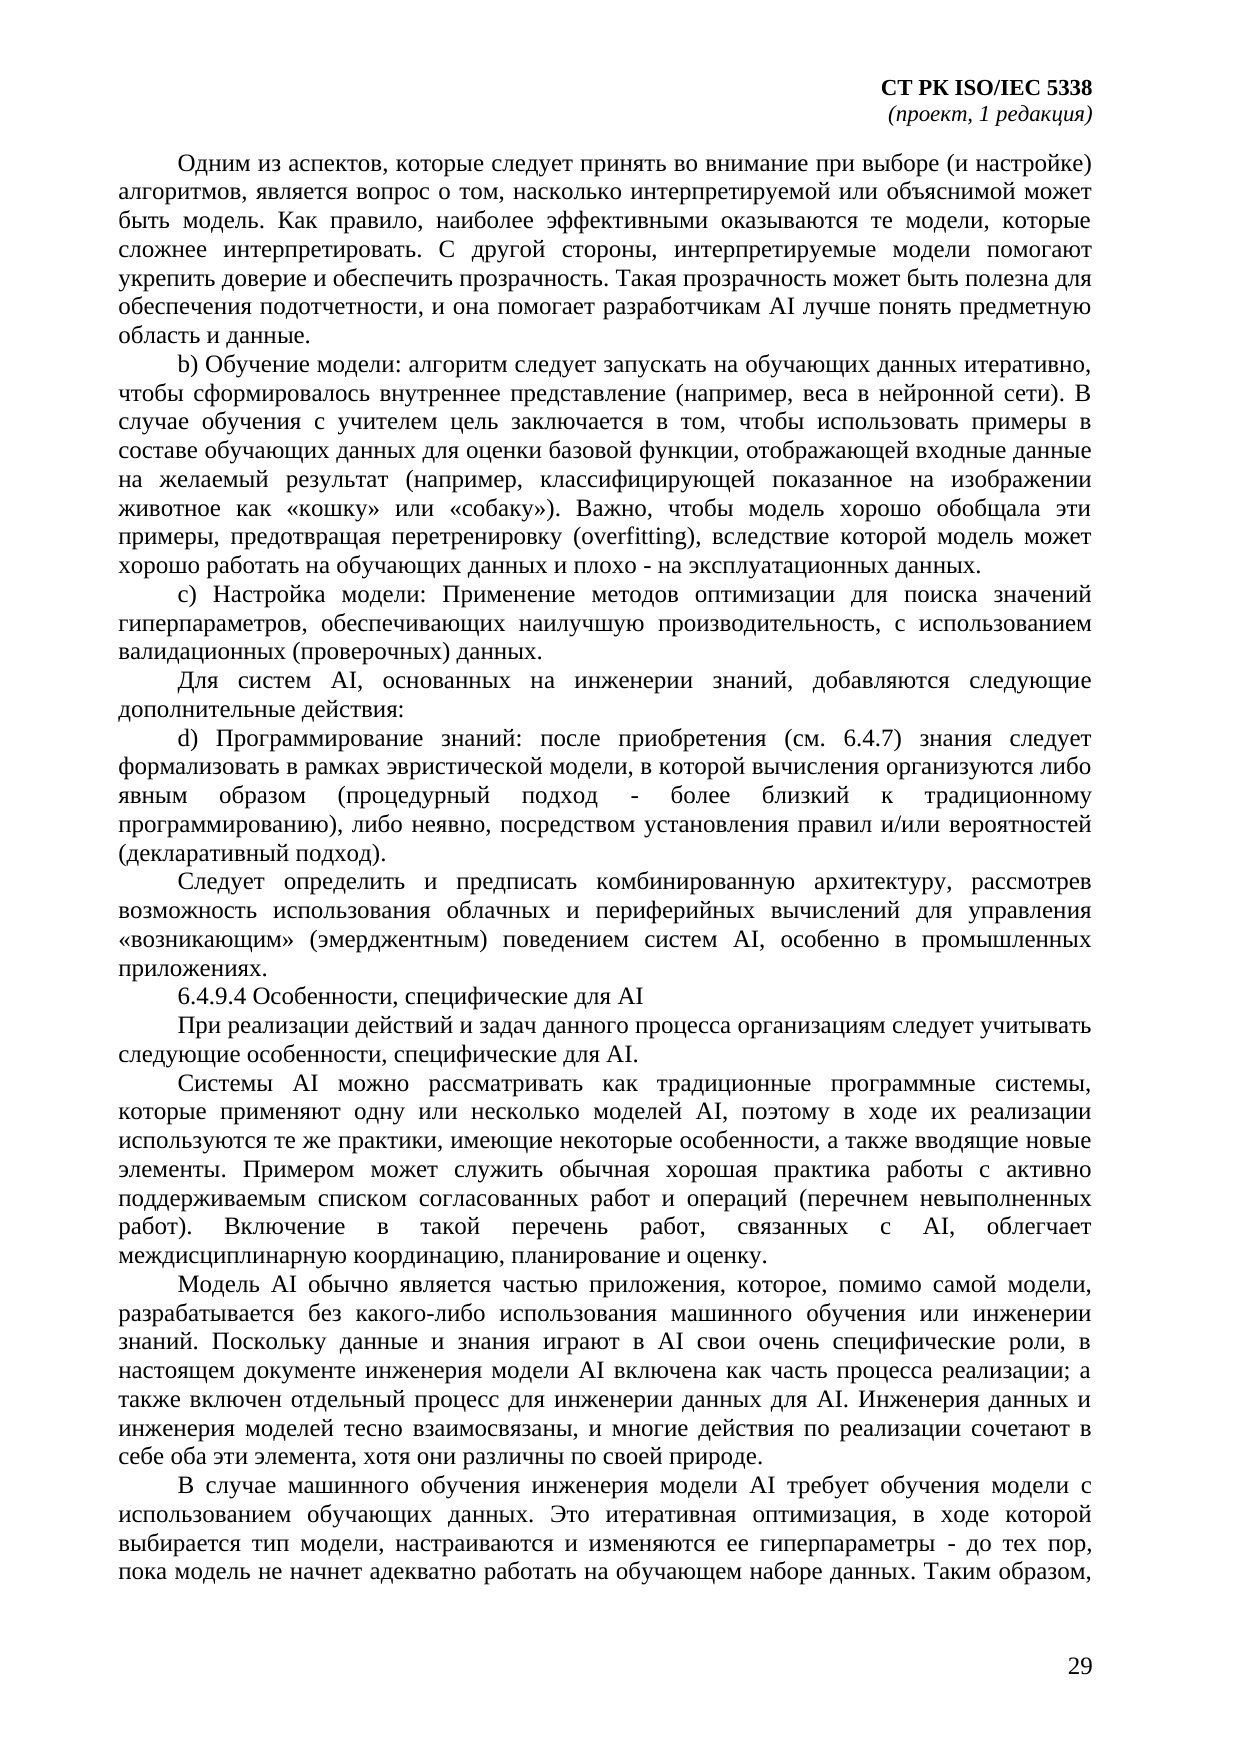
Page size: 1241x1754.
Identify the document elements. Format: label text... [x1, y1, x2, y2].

text Для систем AI, основанных на инженерии знаний, добавляются следующие дополнительные действия: [118, 665, 1092, 723]
text b) Обучение модели: алгоритм следует запускать на обучающих данных итеративно, чтобы сформировалось внутреннее представление (например, веса в нейронной сети). В случае обучения с учителем цель заключается в том, чтобы использовать примеры в составе обучающих данных для оценки базовой функции, отображающей входные данные на желаемый результат (например, классифицирующей показанное на изображении животное как «кошку» или «собаку»). Важно, чтобы модель хорошо обобщала эти примеры, предотвращая перетренировку (overfitting), вследствие которой модель может хорошо работать на обучающих данных и плохо - на эксплуатационных данных. [118, 349, 1092, 579]
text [118, 1470, 1092, 1585]
text Модель AI обычно является частью приложения, которое, помимо самой модели, разрабатывается без какого-либо использования машинного обучения или инженерии знаний. Поскольку данные и знания играют в AI свои очень специфические роли, в настоящем документе инженерия модели AI включена как часть процесса реализации; а также включен отдельный процесс для инженерии данных для AI. Инженерия данных и инженерия моделей тесно взаимосвязаны, и многие действия по реализации сочетают в себе оба эти элемента, хотя они различны по своей природе. [118, 1269, 1092, 1470]
text Одним из аспектов, которые следует принять во внимание при выборе (и настройке) алгоритмов, является вопрос о том, насколько интерпретируемой или объяснимой может быть модель. Как правило, наиболее эффективными оказываются те модели, которые сложнее интерпретировать. С другой стороны, интерпретируемые модели помогают укрепить доверие и обеспечить прозрачность. Такая прозрачность может быть полезна для обеспечения подотчетности, и она помогает разработчикам AI лучше понять предметную область и данные. [118, 148, 1092, 349]
text Следует определить и предписать комбинированную архитектуру, рассмотрев возможность использования облачных и периферийных вычислений для управления «возникающим» (эмерджентным) поведением систем AI, особенно в промышленных приложениях. [118, 866, 1092, 981]
text c) Настройка модели: Применение методов оптимизации для поиска значений гиперпараметров, обеспечивающих наилучшую производительность, с использованием валидационных (проверочных) данных. [118, 579, 1092, 665]
text Системы AI можно рассматривать как традиционные программные системы, которые применяют одну или несколько моделей AI, поэтому в ходе их реализации используются те же практики, имеющие некоторые особенности, а также вводящие новые элементы. Примером может служить обычная хорошая практика работы с активно поддерживаемым списком согласованных работ и операций (перечнем невыполненных работ). Включение в такой перечень работ, связанных с AI, облегчает междисциплинарную координацию, планирование и оценку. [118, 1068, 1092, 1269]
text 6.4.9.4 Особенности, специфические для AI [118, 981, 1092, 1010]
text d) Программирование знаний: после приобретения (см. 6.4.7) знания следует формализовать в рамках эвристической модели, в которой вычисления организуются либо явным образом (процедурный подход - более близкий к традиционному программированию), либо неявно, посредством установления правил и/или вероятностей (декларативный подход). [118, 723, 1092, 866]
text При реализации действий и задач данного процесса организациям следует учитывать следующие особенности, специфические для AI. [118, 1010, 1092, 1068]
